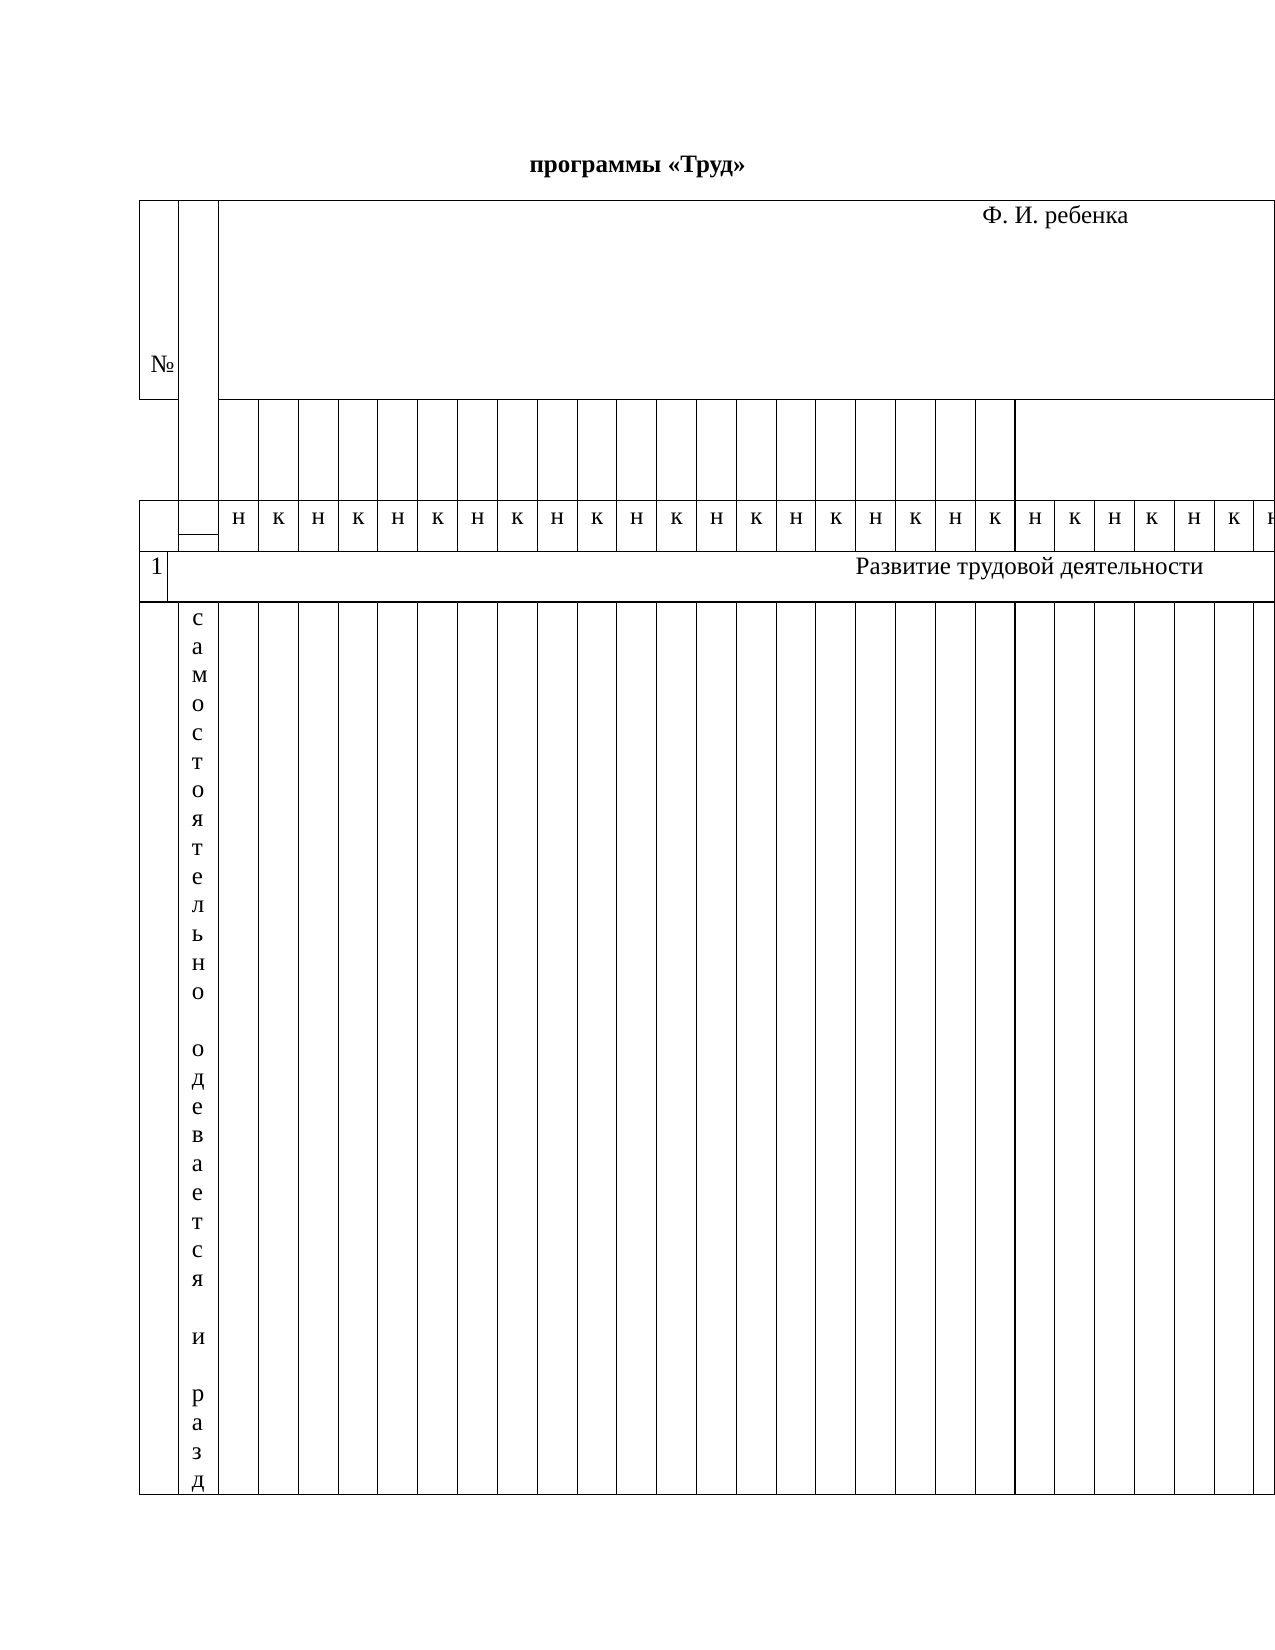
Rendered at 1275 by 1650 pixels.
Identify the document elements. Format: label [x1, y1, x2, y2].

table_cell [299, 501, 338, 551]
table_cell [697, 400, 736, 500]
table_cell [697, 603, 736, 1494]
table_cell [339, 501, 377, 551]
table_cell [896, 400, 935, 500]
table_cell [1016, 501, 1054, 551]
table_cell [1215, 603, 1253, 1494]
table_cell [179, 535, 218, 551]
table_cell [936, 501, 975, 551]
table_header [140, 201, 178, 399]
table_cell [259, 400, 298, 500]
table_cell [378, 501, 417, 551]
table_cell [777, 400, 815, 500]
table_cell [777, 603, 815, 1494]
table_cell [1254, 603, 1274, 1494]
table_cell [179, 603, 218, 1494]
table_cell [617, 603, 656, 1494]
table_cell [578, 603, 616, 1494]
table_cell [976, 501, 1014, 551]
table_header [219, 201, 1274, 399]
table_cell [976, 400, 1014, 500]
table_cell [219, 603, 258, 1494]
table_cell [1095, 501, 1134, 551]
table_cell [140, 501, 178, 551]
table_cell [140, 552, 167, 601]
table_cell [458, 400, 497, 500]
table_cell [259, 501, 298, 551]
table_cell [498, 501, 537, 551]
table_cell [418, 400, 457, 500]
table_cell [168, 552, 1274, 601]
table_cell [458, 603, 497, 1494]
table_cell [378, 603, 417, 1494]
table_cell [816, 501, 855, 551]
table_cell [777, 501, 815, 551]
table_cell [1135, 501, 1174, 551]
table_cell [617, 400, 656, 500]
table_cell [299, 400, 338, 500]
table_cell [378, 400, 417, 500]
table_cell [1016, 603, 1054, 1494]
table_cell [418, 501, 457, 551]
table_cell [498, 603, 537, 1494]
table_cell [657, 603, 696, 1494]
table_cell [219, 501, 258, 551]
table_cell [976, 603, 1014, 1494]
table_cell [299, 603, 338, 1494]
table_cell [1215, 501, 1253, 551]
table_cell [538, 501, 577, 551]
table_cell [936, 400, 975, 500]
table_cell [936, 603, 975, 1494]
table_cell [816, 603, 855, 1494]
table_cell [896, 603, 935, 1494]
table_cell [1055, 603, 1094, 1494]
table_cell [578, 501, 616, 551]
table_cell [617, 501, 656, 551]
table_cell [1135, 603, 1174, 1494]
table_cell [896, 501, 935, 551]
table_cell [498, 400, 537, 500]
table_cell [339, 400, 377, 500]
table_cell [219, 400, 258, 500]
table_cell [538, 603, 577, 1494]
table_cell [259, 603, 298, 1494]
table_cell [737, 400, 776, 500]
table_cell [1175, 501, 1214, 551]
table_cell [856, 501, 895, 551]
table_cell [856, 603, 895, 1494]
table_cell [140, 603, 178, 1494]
text [150, 150, 1125, 179]
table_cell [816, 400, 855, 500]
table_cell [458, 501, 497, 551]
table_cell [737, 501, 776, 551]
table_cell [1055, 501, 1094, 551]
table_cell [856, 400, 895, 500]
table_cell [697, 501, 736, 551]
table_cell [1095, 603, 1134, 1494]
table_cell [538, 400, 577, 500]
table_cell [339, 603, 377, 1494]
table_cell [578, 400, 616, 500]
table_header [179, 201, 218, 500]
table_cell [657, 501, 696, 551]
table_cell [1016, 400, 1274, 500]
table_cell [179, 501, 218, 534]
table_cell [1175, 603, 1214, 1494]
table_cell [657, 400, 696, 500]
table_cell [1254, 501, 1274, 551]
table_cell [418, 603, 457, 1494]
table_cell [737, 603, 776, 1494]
